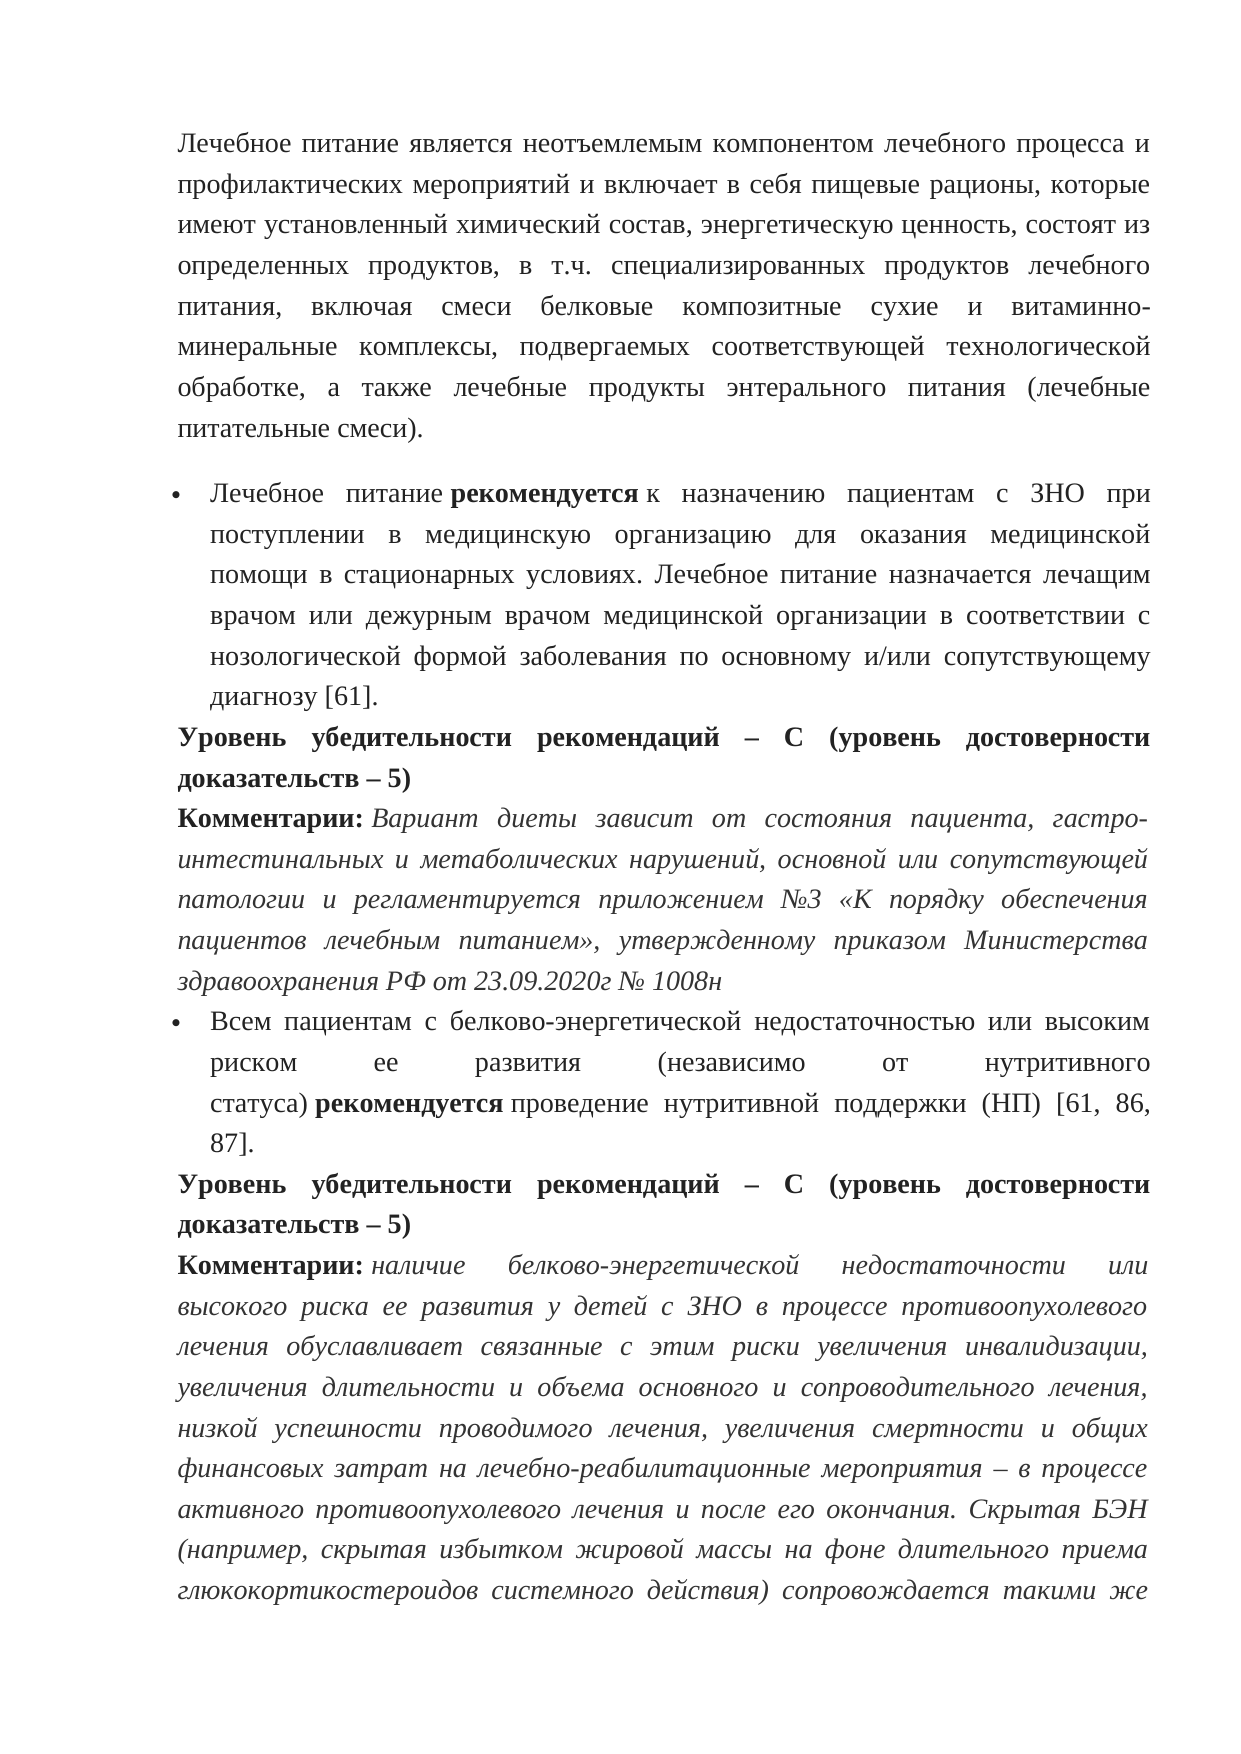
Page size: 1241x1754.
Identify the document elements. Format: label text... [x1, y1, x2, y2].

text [177, 1240, 1152, 1606]
text Уровень убедительности рекомендаций – C (уровень достоверности доказательств – 5) [177, 1159, 1152, 1240]
list Всем пациентам с белково-энергетической недостаточностью или высоким риском ее развития (независимо от нутритивного статуса) рекомендуется проведение нутритивной поддержки (НП) [61, 86, 87]. [172, 996, 1152, 1159]
text Комментарии: Вариант диеты зависит от состояния пациента, гастро-интестинальных и метаболических нарушений, основной или сопутствующей патологии и регламентируется приложением №3 «К порядку обеспечения пациентов лечебным питанием», утвержденному приказом Министерства здравоохранения РФ от 23.09.2020г № 1008н [177, 793, 1152, 996]
text Уровень убедительности рекомендаций – C (уровень достоверности доказательств – 5) [177, 712, 1152, 793]
text Лечебное питание является неотъемлемым компонентом лечебного процесса и профилактических мероприятий и включает в себя пищевые рационы, которые имеют установленный химический состав, энергетическую ценность, состоят из определенных продуктов, в т.ч. специализированных продуктов лечебного питания, включая смеси белковые композитные сухие и витаминно-минеральные комплексы, подвергаемых соответствующей технологической обработке, а также лечебные продукты энтерального питания (лечебные питательные смеси). [177, 118, 1152, 443]
list Лечебное питание рекомендуется к назначению пациентам с ЗНО при поступлении в медицинскую организацию для оказания медицинской помощи в стационарных условиях. Лечебное питание назначается лечащим врачом или дежурным врачом медицинской организации в соответствии с нозологической формой заболевания по основному и/или сопутствующему диагнозу [61]. [172, 468, 1152, 712]
